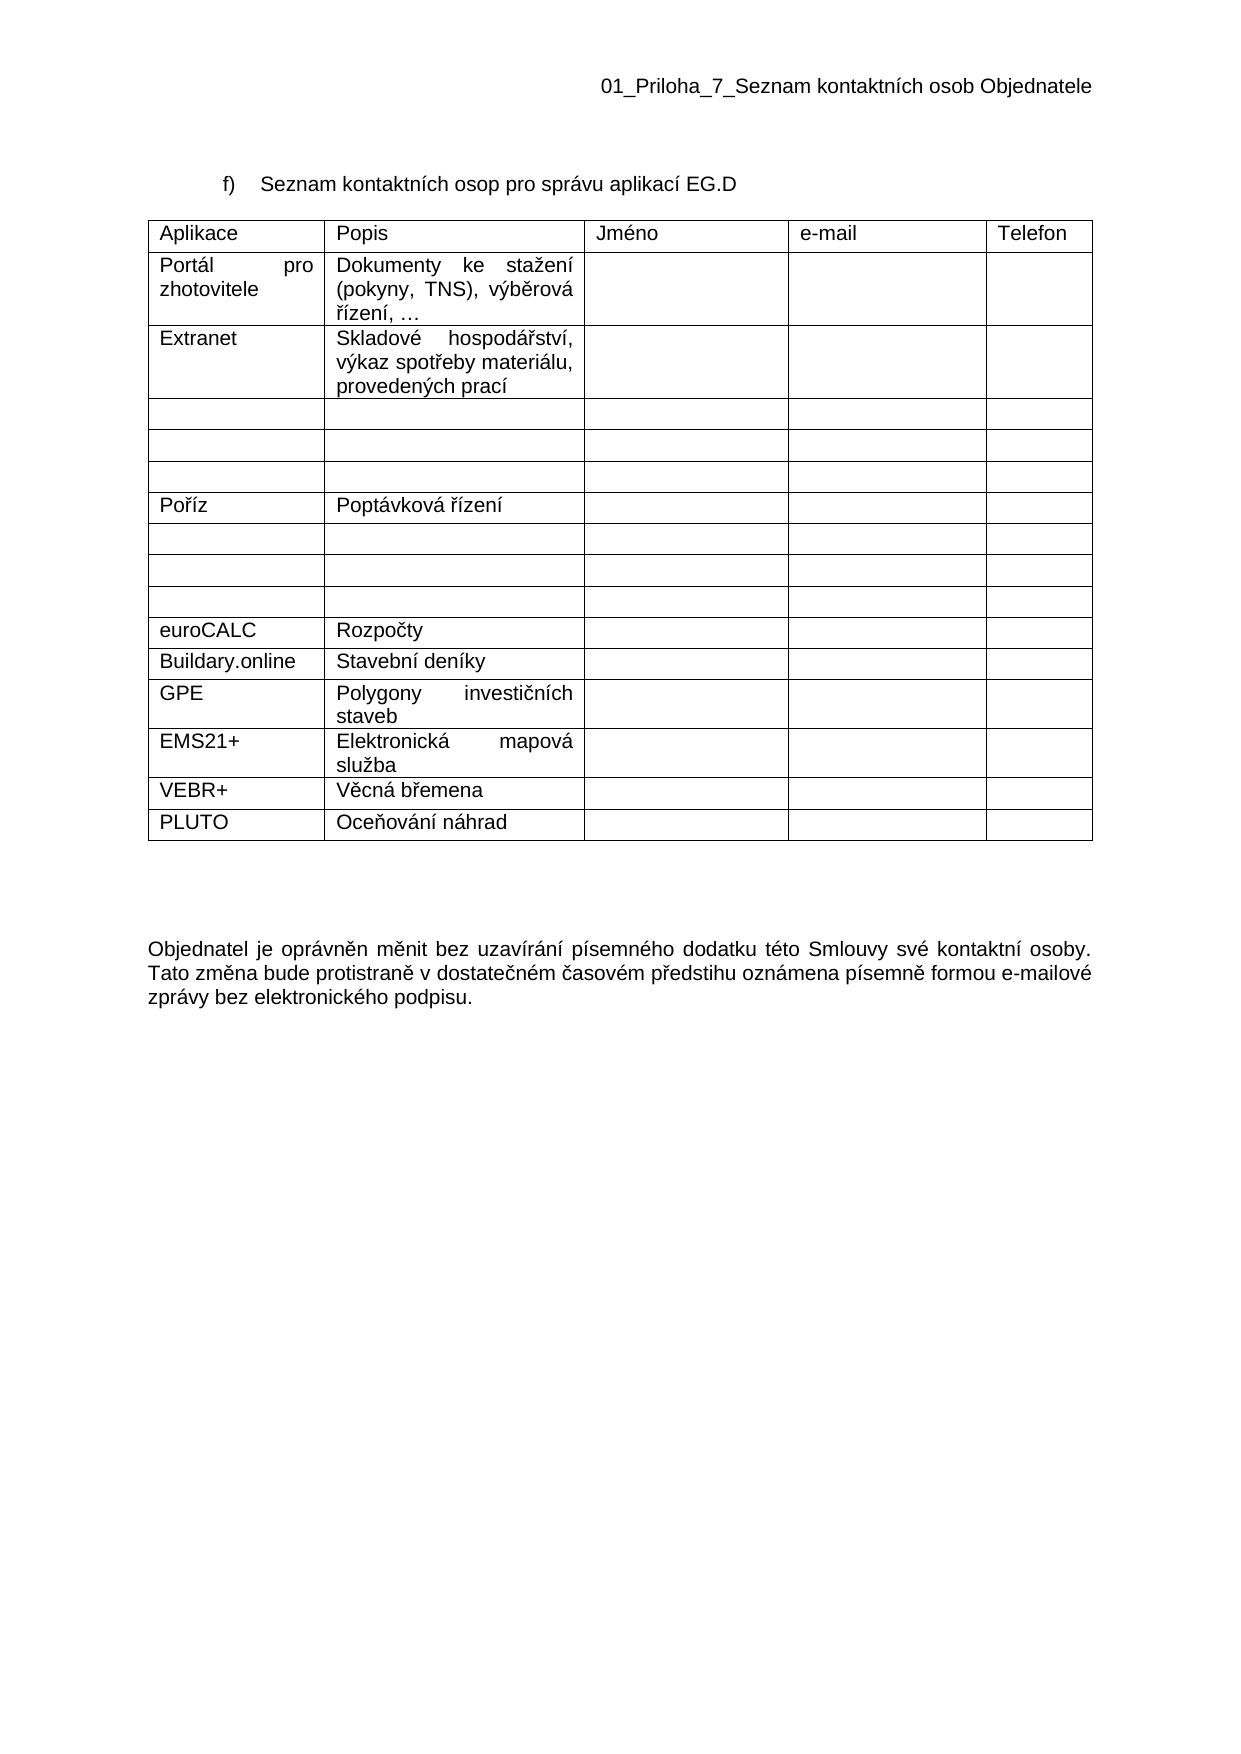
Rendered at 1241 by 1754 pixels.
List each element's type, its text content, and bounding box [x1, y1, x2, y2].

table_cell [987, 326, 1092, 398]
table_cell [149, 399, 324, 429]
table_cell [789, 462, 986, 492]
table_cell [789, 555, 986, 586]
table_cell [585, 555, 788, 586]
table_cell GPE [149, 680, 324, 728]
table_cell Extranet [149, 326, 324, 398]
table_cell [325, 524, 584, 554]
table_cell [149, 524, 324, 554]
table_cell [585, 680, 788, 728]
table_cell [789, 524, 986, 554]
table_cell Portál pro zhotovitele [149, 253, 324, 325]
table_cell [987, 253, 1092, 325]
table_cell [789, 649, 986, 679]
table_cell [585, 618, 788, 648]
table_cell [325, 399, 584, 429]
table_cell [585, 399, 788, 429]
table_cell [987, 810, 1092, 840]
table_cell [585, 810, 788, 840]
table_header Jméno [585, 221, 788, 252]
table_cell [789, 810, 986, 840]
table_cell Poptávková řízení [325, 493, 584, 523]
table_cell [789, 253, 986, 325]
table_header Popis [325, 221, 584, 252]
table_cell [789, 618, 986, 648]
table_cell [149, 430, 324, 461]
table_cell Věcná břemena [325, 778, 584, 808]
table_cell VEBR+ [149, 778, 324, 808]
table_cell [987, 729, 1092, 777]
table_cell EMS21+ [149, 729, 324, 777]
table_cell [585, 729, 788, 777]
table_cell PLUTO [149, 810, 324, 840]
table_cell [325, 587, 584, 617]
table_cell [325, 430, 584, 461]
table_cell [585, 462, 788, 492]
table_cell Skladové hospodářství, výkaz spotřeby materiálu, provedených prací [325, 326, 584, 398]
table_cell [789, 587, 986, 617]
table_cell [987, 587, 1092, 617]
table_cell [325, 555, 584, 586]
table_cell [987, 399, 1092, 429]
table_cell Buildary.online [149, 649, 324, 679]
table_cell [585, 778, 788, 808]
table_cell [987, 493, 1092, 523]
table_cell [585, 587, 788, 617]
table_cell [987, 524, 1092, 554]
table_cell [987, 462, 1092, 492]
table_cell [585, 253, 788, 325]
table_cell [987, 680, 1092, 728]
table_cell [789, 778, 986, 808]
table_cell [987, 555, 1092, 586]
table_header e-mail [789, 221, 986, 252]
table_cell [585, 493, 788, 523]
table_cell [987, 778, 1092, 808]
table_cell [987, 618, 1092, 648]
table_cell [585, 430, 788, 461]
table_cell [585, 326, 788, 398]
table_cell [149, 462, 324, 492]
table_cell [789, 326, 986, 398]
table_cell Elektronická mapová služba [325, 729, 584, 777]
table_cell [149, 555, 324, 586]
table_header Aplikace [149, 221, 324, 252]
table_cell Poříz [149, 493, 324, 523]
table_cell euroCALC [149, 618, 324, 648]
list Seznam kontaktních osop pro správu aplikací EG.D [223, 172, 1093, 196]
table_cell [987, 649, 1092, 679]
table_cell [325, 462, 584, 492]
text Objednatel je oprávněn měnit bez uzavírání písemného dodatku této Smlouvy své kontaktní osoby. Tato změna bude protistraně v dostatečném časovém předstihu oznámena písemně formou e-mailové zprávy bez elektronického podpisu. [148, 937, 1093, 1008]
table_cell [149, 587, 324, 617]
table_cell [987, 430, 1092, 461]
table_cell [789, 399, 986, 429]
table_cell Stavební deníky [325, 649, 584, 679]
table_cell [789, 680, 986, 728]
table_cell [789, 729, 986, 777]
table_cell [585, 524, 788, 554]
table_cell Dokumenty ke stažení (pokyny, TNS), výběrová řízení, … [325, 253, 584, 325]
table_header Telefon [987, 221, 1092, 252]
table_cell [789, 493, 986, 523]
table_cell Polygony investičních staveb [325, 680, 584, 728]
table_cell Rozpočty [325, 618, 584, 648]
table_cell [789, 430, 986, 461]
table_cell Oceňování náhrad [325, 810, 584, 840]
table_cell [585, 649, 788, 679]
